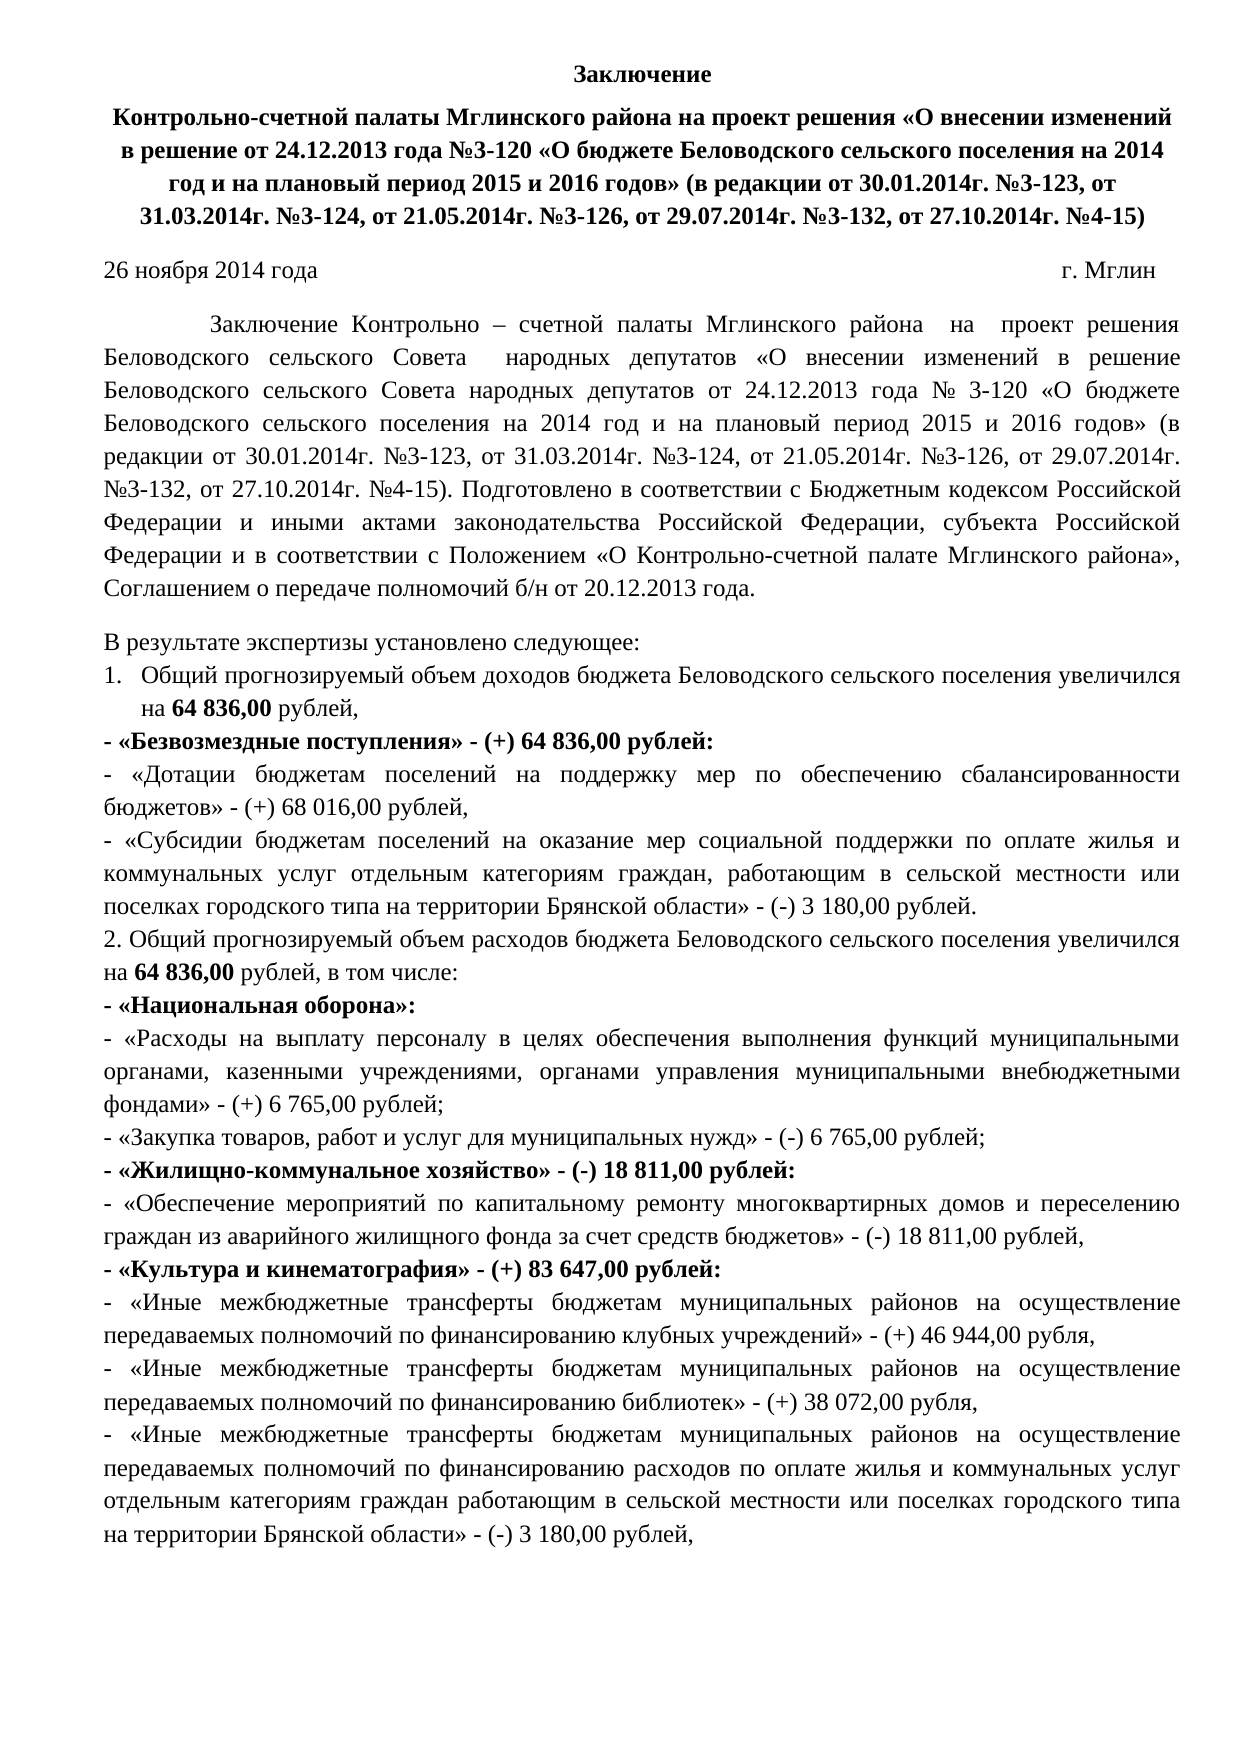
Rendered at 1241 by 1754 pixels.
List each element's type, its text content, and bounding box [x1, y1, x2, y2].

text - «Иные межбюджетные трансферты бюджетам муниципальных районов на осуществление передаваемых полномочий по финансированию клубных учреждений» - (+) 46 944,00 рубля, [103, 1287, 1181, 1349]
text - «Субсидии бюджетам поселений на оказание мер социальной поддержки по оплате жилья и коммунальных услуг отдельным категориям граждан, работающим в сельской местности или поселках городского типа на территории Брянской области» - (-) 3 180,00 рублей. [103, 825, 1181, 920]
text - «Жилищно-коммунальное хозяйство» - (-) 18 811,00 рублей: [103, 1155, 1181, 1184]
text Заключение Контрольно – счетной палаты Мглинского района на проект решения Беловодского сельского Совета народных депутатов «О внесении изменений в решение Беловодского сельского Совета народных депутатов от 24.12.2013 года № 3-120 «О бюджете Беловодского сельского поселения на 2014 год и на плановый период 2015 и 2016 годов» (в редакции от 30.01.2014г. №3-123, от 31.03.2014г. №3-124, от 21.05.2014г. №3-126, от 29.07.2014г. №3-132, от 27.10.2014г. №4-15). Подготовлено в соответствии с Бюджетным кодексом Российской Федерации и иными актами законодательства Российской Федерации, субъекта Российской Федерации и в соответствии с Положением «О Контрольно-счетной палате Мглинского района», Соглашением о передаче полномочий б/н от 20.12.2013 года. [103, 309, 1181, 602]
text - «Закупка товаров, работ и услуг для муниципальных нужд» - (-) 6 765,00 рублей; [103, 1122, 1181, 1151]
text - «Культура и кинематография» - (+) 83 647,00 рублей: [103, 1254, 1181, 1283]
text 26 ноября 2014 года г. Мглин [103, 255, 1181, 284]
text - «Дотации бюджетам поселений на поддержку мер по обеспечению сбалансированности бюджетов» - (+) 68 016,00 рублей, [103, 759, 1181, 821]
text 2. Общий прогнозируемый объем расходов бюджета Беловодского сельского поселения увеличился на 64 836,00 рублей, в том числе: [103, 924, 1181, 986]
text - «Иные межбюджетные трансферты бюджетам муниципальных районов на осуществление передаваемых полномочий по финансированию расходов по оплате жилья и коммунальных услуг отдельным категориям граждан работающим в сельской местности или поселках городского типа на территории Брянской области» - (-) 3 180,00 рублей, [103, 1419, 1181, 1547]
text - «Обеспечение мероприятий по капитальному ремонту многоквартирных домов и переселению граждан из аварийного жилищного фонда за счет средств бюджетов» - (-) 18 811,00 рублей, [103, 1188, 1181, 1250]
text В результате экспертизы установлено следующее: [103, 627, 1181, 656]
text Заключение [103, 59, 1181, 88]
text - «Иные межбюджетные трансферты бюджетам муниципальных районов на осуществление передаваемых полномочий по финансированию библиотек» - (+) 38 072,00 рубля, [103, 1353, 1181, 1415]
text - «Безвозмездные поступления» - (+) 64 836,00 рублей: [103, 726, 1181, 755]
text Контрольно-счетной палаты Мглинского района на проект решения «О внесении изменений в решение от 24.12.2013 года №3-120 «О бюджете Беловодского сельского поселения на 2014 год и на плановый период 2015 и 2016 годов» (в редакции от 30.01.2014г. №3-123, от 31.03.2014г. №3-124, от 21.05.2014г. №3-126, от 29.07.2014г. №3-132, от 27.10.2014г. №4-15) [103, 102, 1181, 230]
text - «Расходы на выплату персоналу в целях обеспечения выполнения функций муниципальными органами, казенными учреждениями, органами управления муниципальными внебюджетными фондами» - (+) 6 765,00 рублей; [103, 1023, 1181, 1118]
text - «Национальная оборона»: [103, 990, 1181, 1019]
list Общий прогнозируемый объем доходов бюджета Беловодского сельского поселения увеличился на 64 836,00 рублей, [103, 660, 1181, 722]
